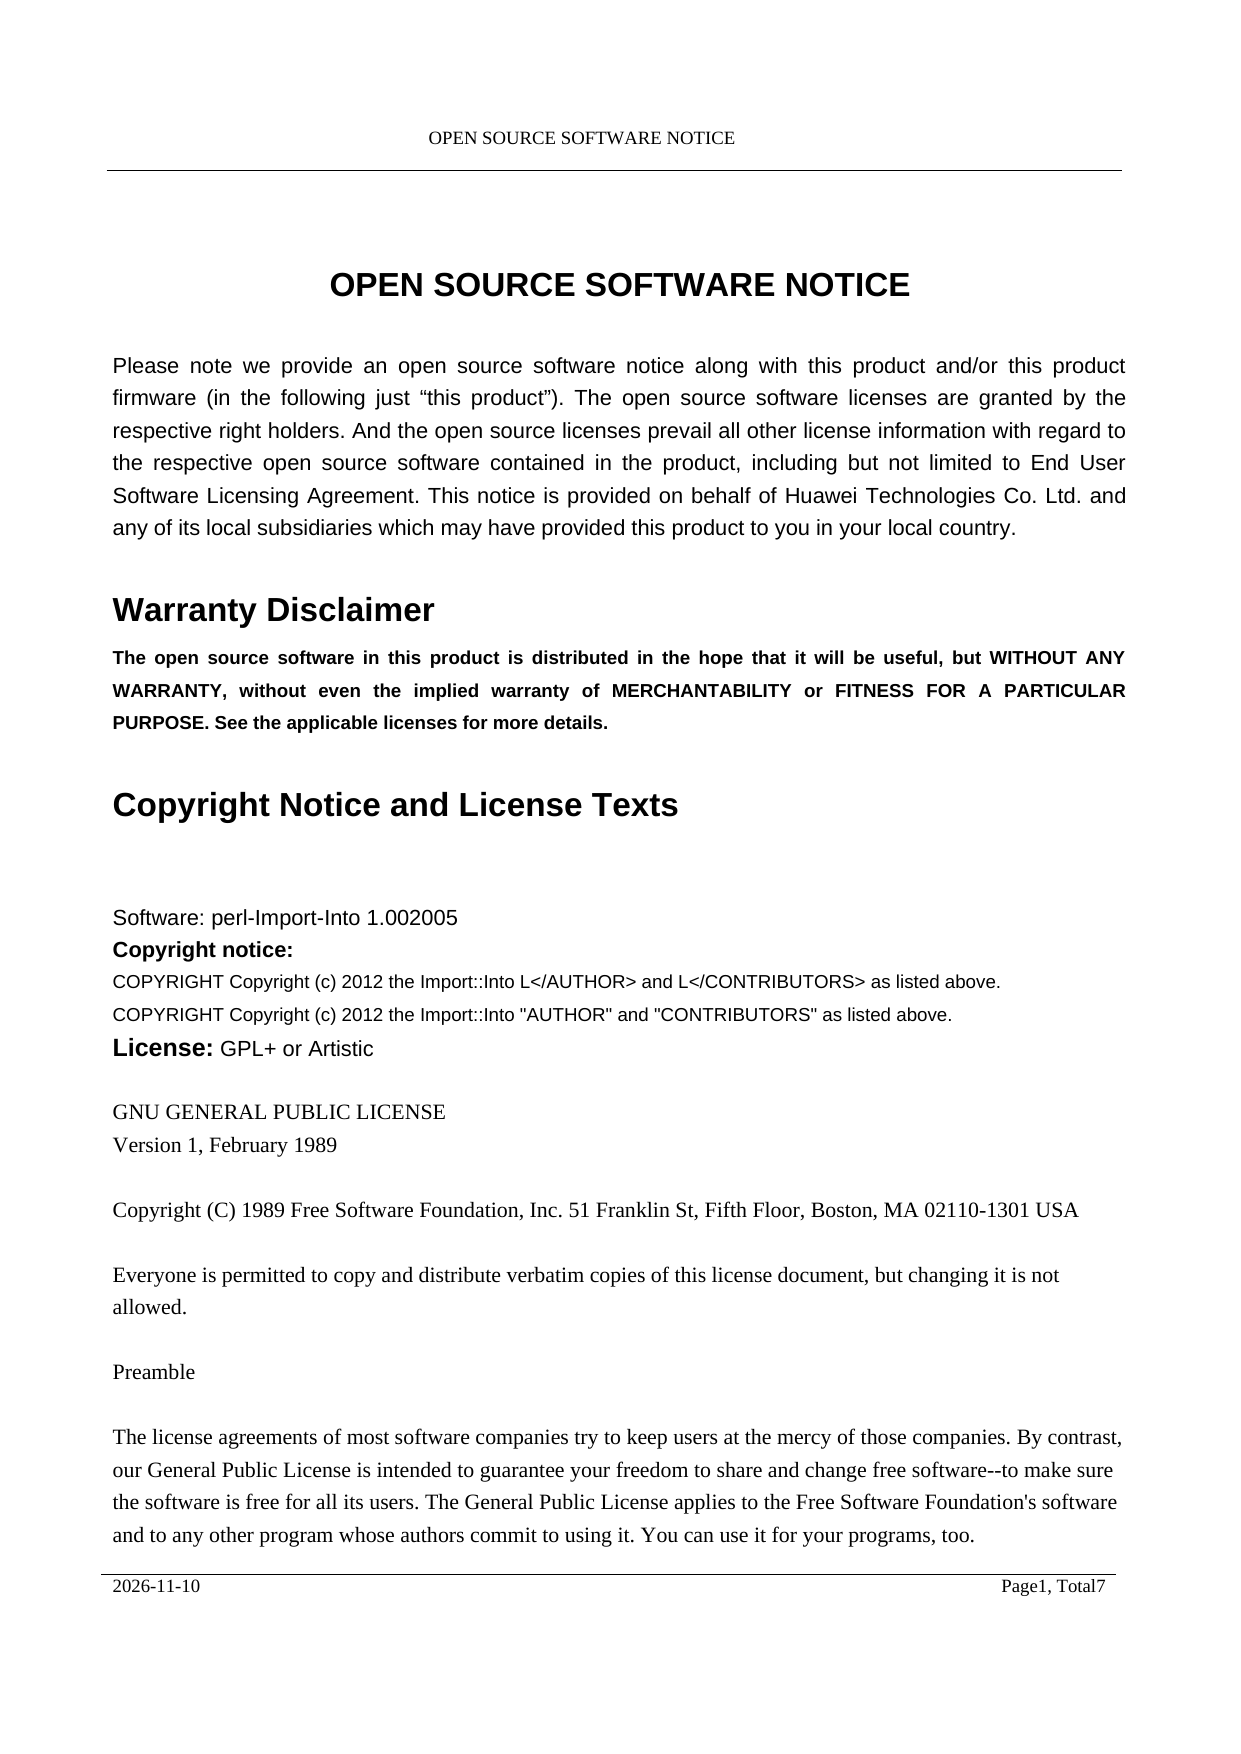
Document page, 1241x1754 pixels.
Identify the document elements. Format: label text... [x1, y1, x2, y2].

text COPYRIGHT Copyright (c) 2012 the Import::Into "AUTHOR" and "CONTRIBUTORS" as listed above. [112, 998, 1128, 1031]
text Copyright Notice and License Texts [112, 771, 1128, 836]
text Warranty Disclaimer [112, 576, 1128, 641]
text Please note we provide an open source software notice along with this product and/or this product firmware (in the following just “this product”). The open source software licenses are granted by the respective right holders. And the open source licenses prevail all other license information with regard to the respective open source software contained in the product, including but not limited to End User Software Licensing Agreement. This notice is provided on behalf of Huawei Technologies Co. Ltd. and any of its local subsidiaries which may have provided this product to you in your local country. [112, 349, 1128, 544]
text Copyright notice: [112, 933, 1128, 966]
text The open source software in this product is distributed in the hope that it will be useful, but WITHOUT ANY WARRANTY, without even the implied warranty of MERCHANTABILITY or FITNESS FOR A PARTICULAR PURPOSE. See the applicable licenses for more details. [112, 641, 1128, 739]
text OPEN SOURCE SOFTWARE NOTICE [112, 251, 1128, 316]
text COPYRIGHT Copyright (c) 2012 the Import::Into L</AUTHOR> and L</CONTRIBUTORS> as listed above. [112, 966, 1128, 998]
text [112, 1031, 1128, 1551]
text Software: perl-Import-Into 1.002005 [112, 901, 1128, 933]
